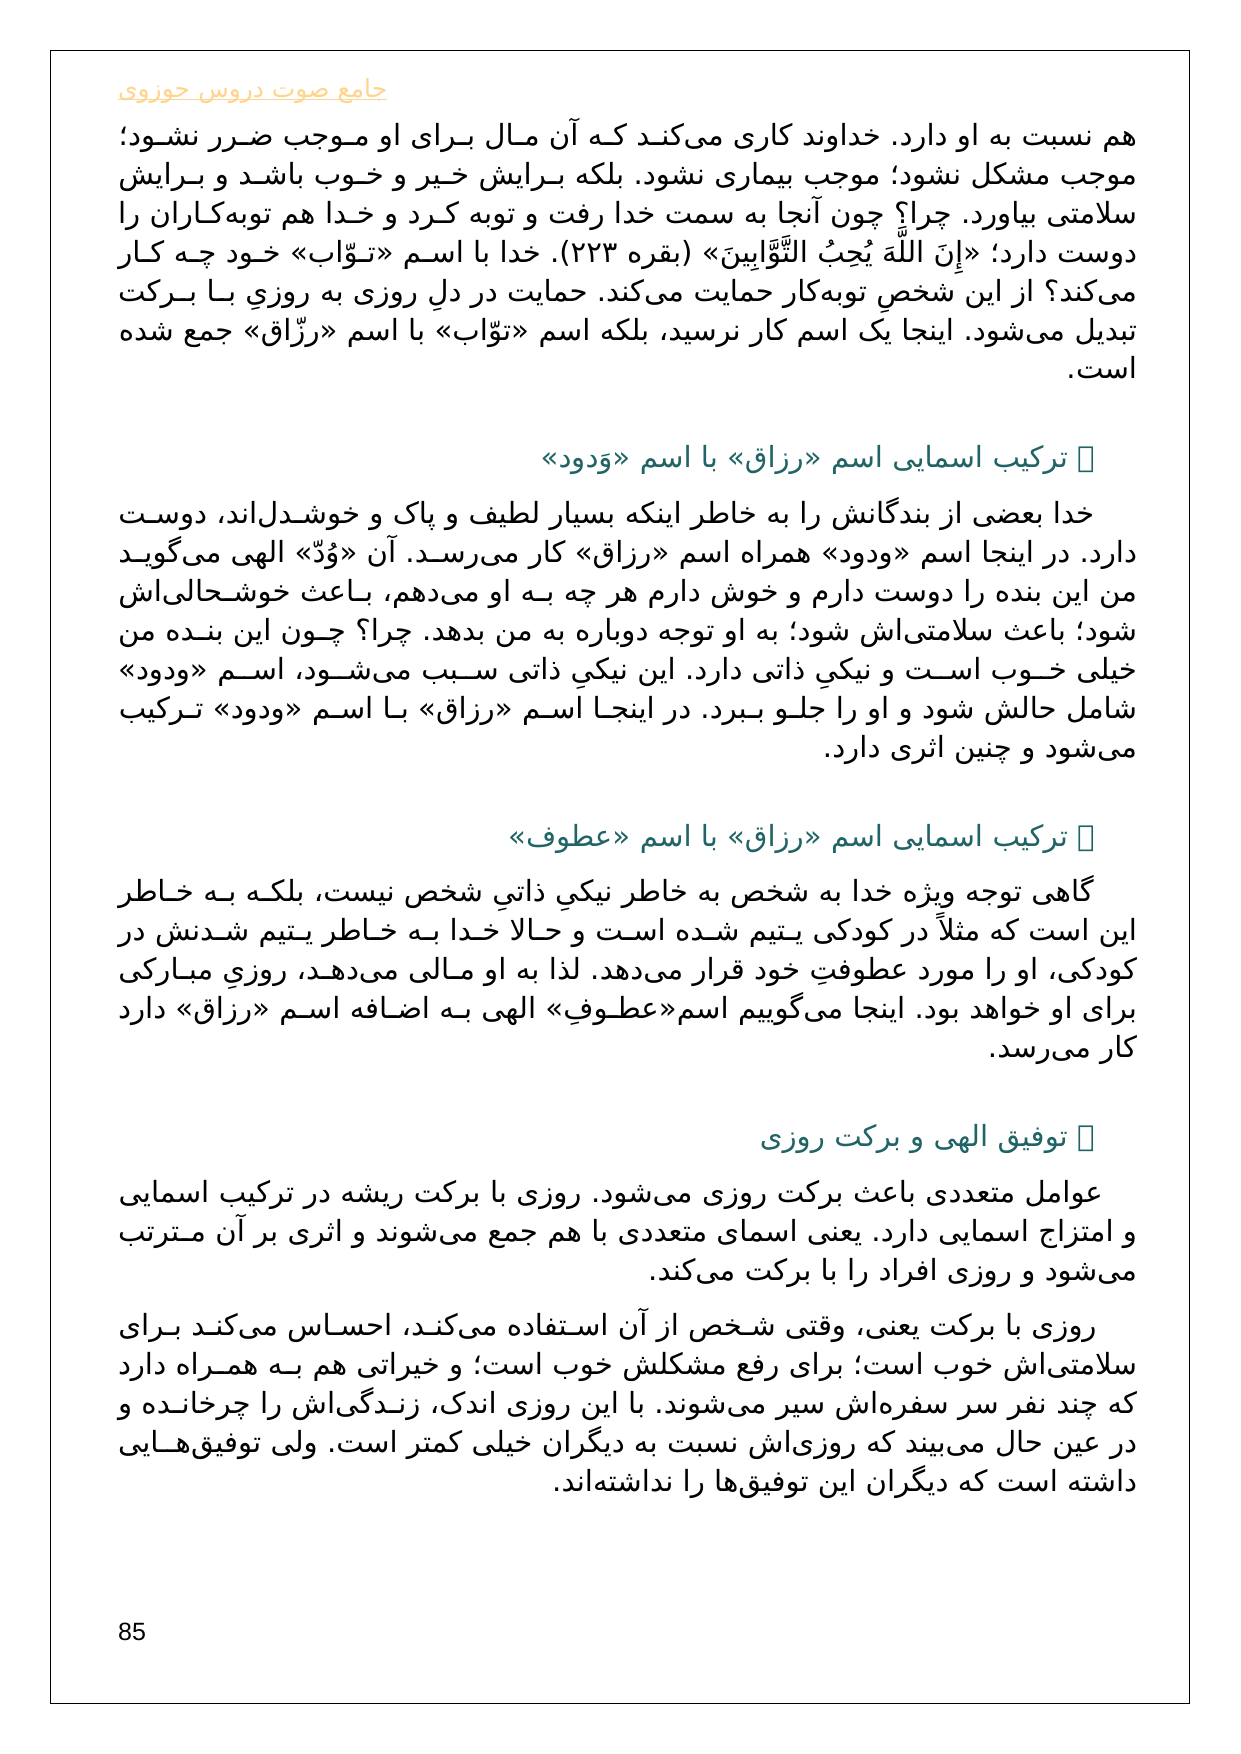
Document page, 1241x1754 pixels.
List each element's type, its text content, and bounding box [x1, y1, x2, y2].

text روزی با برکت یعنی، وقتی شخص از آن استفاده می‌کند، احساس می‌کند برای سلامتی‌اش خوب است؛ برای رفع مشکلش خوب است؛ و خیراتی هم به همراه دارد که چند نفر سر سفره‌اش سیر می‌شوند. با این روزی اندک، زندگی‌اش را چرخانده و در عین حال می‌بیند که روزی‌اش نسبت به دیگران خیلی کمتر است. ولی توفیق‌هایی داشته است که دیگران این توفیق‌ها را نداشته‌اند. [118, 1309, 1137, 1498]
text عوامل متعددی باعث برکت روزی می‌شود. روزی با برکت ریشه در ترکیب اسمایی و امتزاج اسمایی دارد. یعنی اسمای متعددی با هم جمع می‌شوند و اثری بر آن مترتب می‌شود و روزی افراد را با برکت می‌کند. [118, 1175, 1137, 1287]
text 🔵 توفیق الهی و برکت روزی [118, 1119, 1119, 1153]
text گاهی توجه ویژه خدا به شخص به خاطر نیکیِ ذاتیِ شخص نیست، بلکه به خاطر این است که مثلاً در کودکی یتیم شده است و حالا خدا به خاطر یتیم شدنش در کودکی، او را مورد عطوفتِ خود قرار می‌دهد. لذا به او مالی می‌دهد، روزیِ مبارکی برای او خواهد بود. اینجا می‌گوییم اسم«عطوفِ» الهی به اضافه اسم «رزاق» دارد کار می‌رسد. [118, 875, 1137, 1064]
text 🔵 ترکیب اسمایی اسم «رزاق» با اسم «وَدود» [118, 441, 1119, 475]
text خدا بعضی از بندگانش را به خاطر اینکه بسیار لطیف و پاک و خوشدل‌اند، دوست دارد. در اینجا اسم «ودود» همراه اسم «رزاق» کار می‌رسد. آن «وُدّ» الهی می‌گوید من این بنده را دوست دارم و خوش دارم هر چه به او می‌دهم، باعث خوشحالی‌اش شود؛ باعث سلامتی‌اش شود؛ به او توجه دوباره به من بدهد. چرا؟ چون این بنده من خیلی خوب است و نیکیِ ذاتی دارد. این نیکیِ ذاتی سبب می‌شود، اسم «ودود» شامل حالش شود و او را جلو ببرد. در اینجا اسم «رزاق» با اسم «ودود» ترکیب می‌شود و چنین اثری دارد. [118, 496, 1137, 764]
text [118, 118, 1137, 386]
text 🔵 ترکیب اسمایی اسم «رزاق» با اسم «عطوف» [118, 819, 1119, 853]
